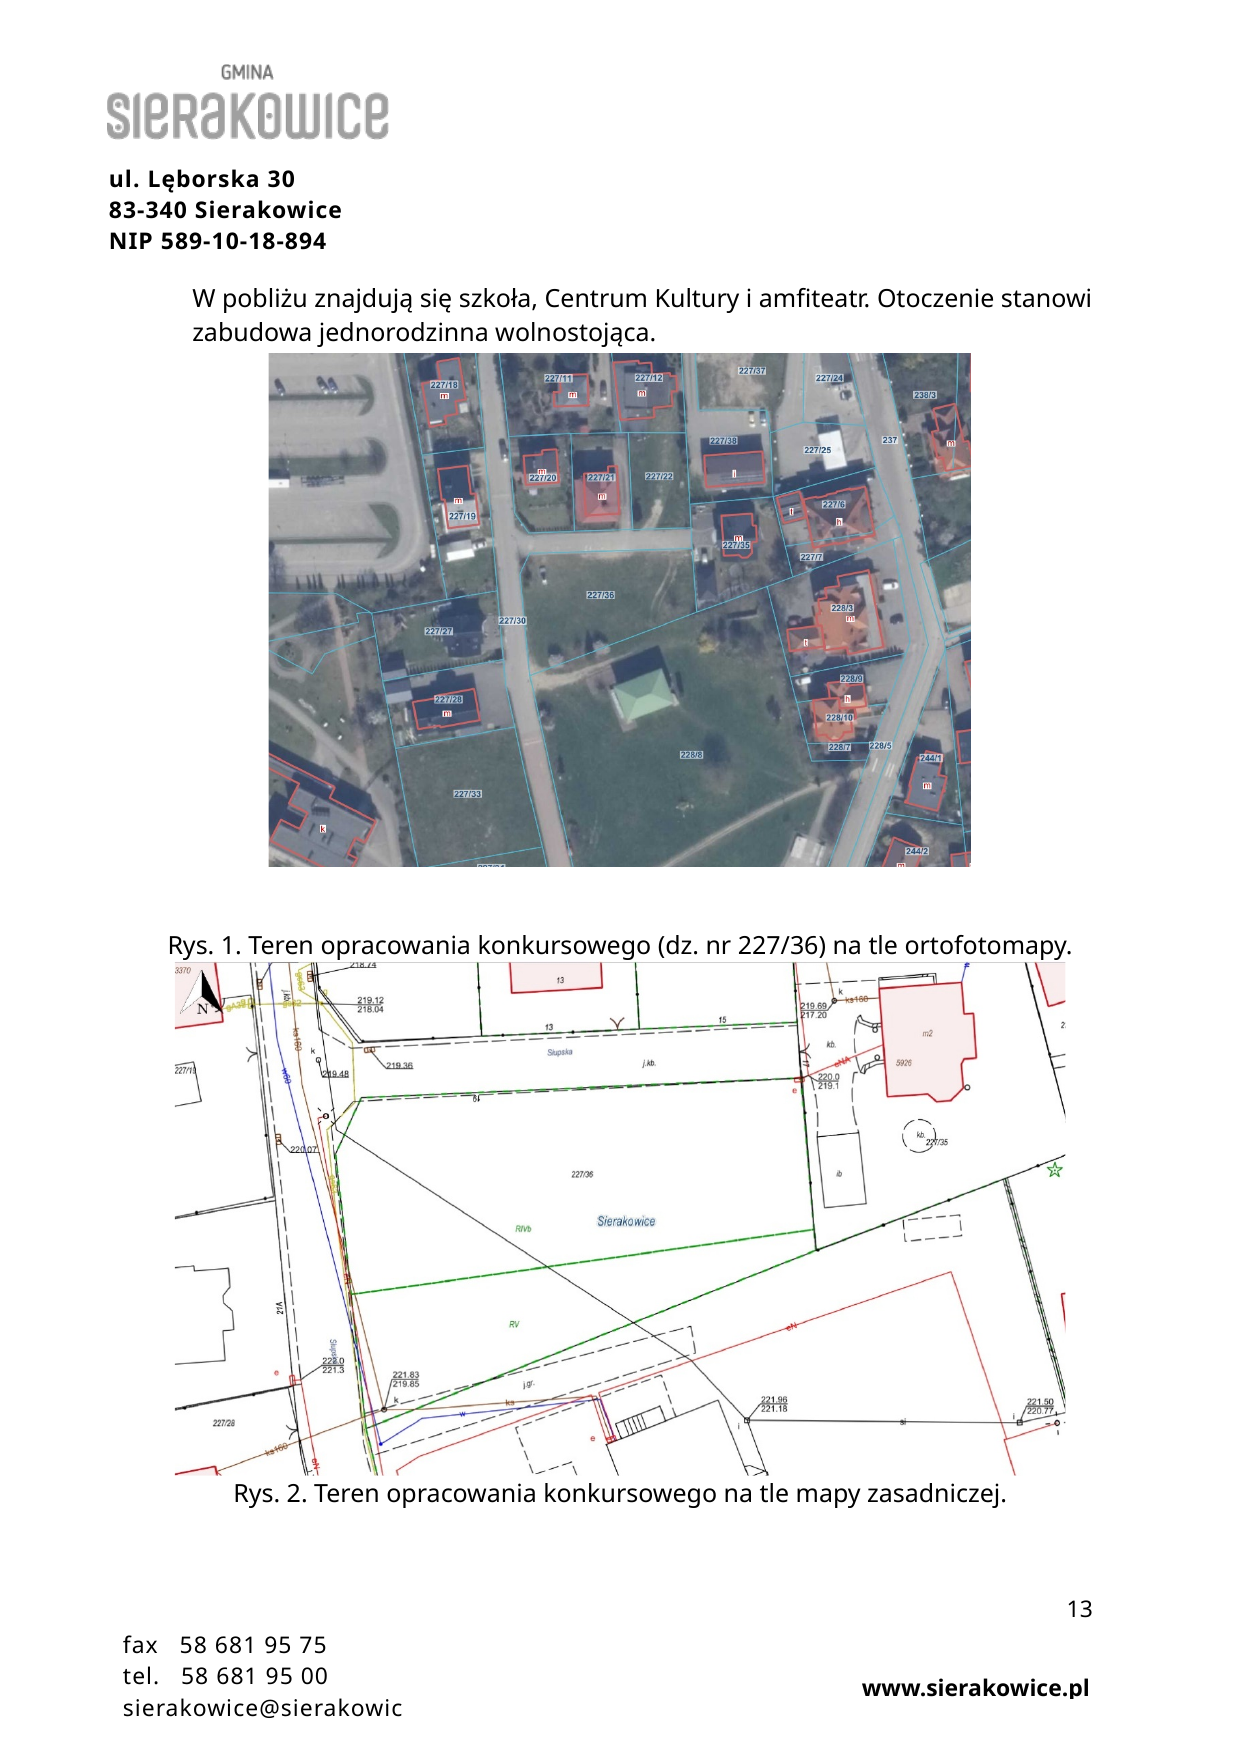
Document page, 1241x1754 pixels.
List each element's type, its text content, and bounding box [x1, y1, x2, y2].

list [148, 281, 1093, 349]
text Rys. 1. Teren opracowania konkursowego (dz. nr 227/36) na tle ortofotomapy. [148, 928, 1093, 962]
picture [174, 961, 1066, 1476]
picture [267, 353, 970, 866]
text Rys. 2. Teren opracowania konkursowego na tle mapy zasadniczej. [148, 1476, 1093, 1510]
picture [107, 64, 389, 140]
